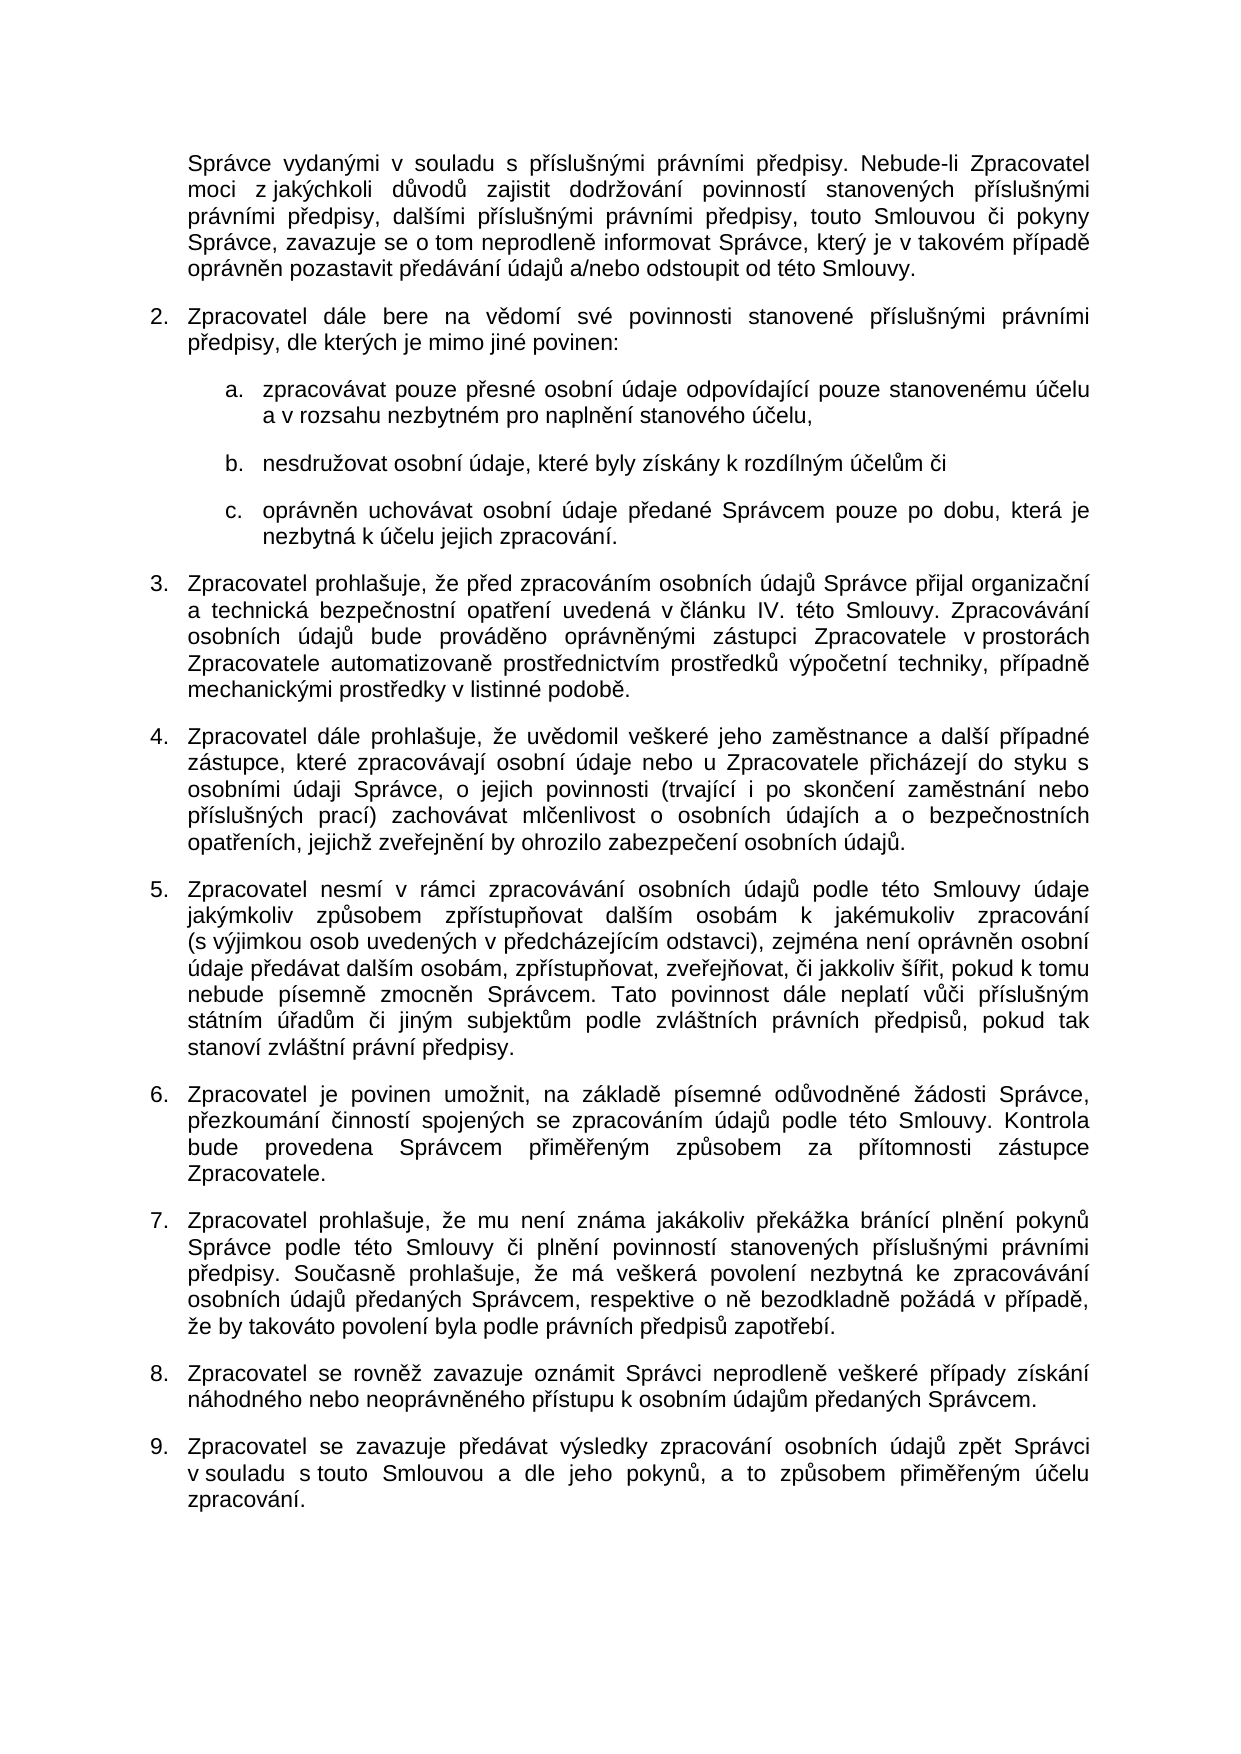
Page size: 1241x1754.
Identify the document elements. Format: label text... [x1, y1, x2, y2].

list oprávněn uchovávat osobní údaje předané Správcem pouze po dobu, která je nezbytná k účelu jejich zpracování. [225, 497, 1090, 549]
list Zpracovatel dále prohlašuje, že uvědomil veškeré jeho zaměstnance a další případné zástupce, které zpracovávají osobní údaje nebo u Zpracovatele přicházejí do styku s osobními údaji Správce, o jejich povinnosti (trvající i po skončení zaměstnání nebo příslušných prací) zachovávat mlčenlivost o osobních údajích a o bezpečnostních opatřeních, jejichž zveřejnění by ohrozilo zabezpečení osobních údajů. [150, 723, 1090, 855]
list Zpracovatel se rovněž zavazuje oznámit Správci neprodleně veškeré případy získání náhodného nebo neoprávněného přístupu k osobním údajům předaných Správcem. [150, 1360, 1090, 1412]
list Zpracovatel prohlašuje, že před zpracováním osobních údajů Správce přijal organizační a technická bezpečnostní opatření uvedená v článku IV. této Smlouvy. Zpracovávání osobních údajů bude prováděno oprávněnými zástupci Zpracovatele v prostorách Zpracovatele automatizovaně prostřednictvím prostředků výpočetní techniky, případně mechanickými prostředky v listinné podobě. [150, 570, 1090, 702]
list Zpracovatel dále bere na vědomí své povinnosti stanovené příslušnými právními předpisy, dle kterých je mimo jiné povinen: [150, 303, 1090, 355]
list zpracovávat pouze přesné osobní údaje odpovídající pouze stanovenému účelu a v rozsahu nezbytném pro naplnění stanového účelu, [225, 376, 1090, 429]
list Zpracovatel se zavazuje předávat výsledky zpracování osobních údajů zpět Správci v souladu s touto Smlouvou a dle jeho pokynů, a to způsobem přiměřeným účelu zpracování. [150, 1433, 1090, 1512]
list Zpracovatel je povinen umožnit, na základě písemné odůvodněné žádosti Správce, přezkoumání činností spojených se zpracováním údajů podle této Smlouvy. Kontrola bude provedena Správcem přiměřeným způsobem za přítomnosti zástupce Zpracovatele. [150, 1081, 1090, 1186]
list Zpracovatel nesmí v rámci zpracovávání osobních údajů podle této Smlouvy údaje jakýmkoliv způsobem zpřístupňovat dalším osobám k jakémukoliv zpracování (s výjimkou osob uvedených v předcházejícím odstavci), zejména není oprávněn osobní údaje předávat dalším osobám, zpřístupňovat, zveřejňovat, či jakkoliv šířit, pokud k tomu nebude písemně zmocněn Správcem. Tato povinnost dále neplatí vůči příslušným státním úřadům či jiným subjektům podle zvláštních právních předpisů, pokud tak stanoví zvláštní právní předpisy. [150, 876, 1090, 1060]
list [150, 150, 1090, 282]
list Zpracovatel prohlašuje, že mu není známa jakákoliv překážka bránící plnění pokynů Správce podle této Smlouvy či plnění povinností stanovených příslušnými právními předpisy. Současně prohlašuje, že má veškerá povolení nezbytná ke zpracovávání osobních údajů předaných Správcem, respektive o ně bezodkladně požádá v případě, že by takováto povolení byla podle právních předpisů zapotřebí. [150, 1207, 1090, 1339]
list nesdružovat osobní údaje, které byly získány k rozdílným účelům či [225, 450, 1090, 476]
